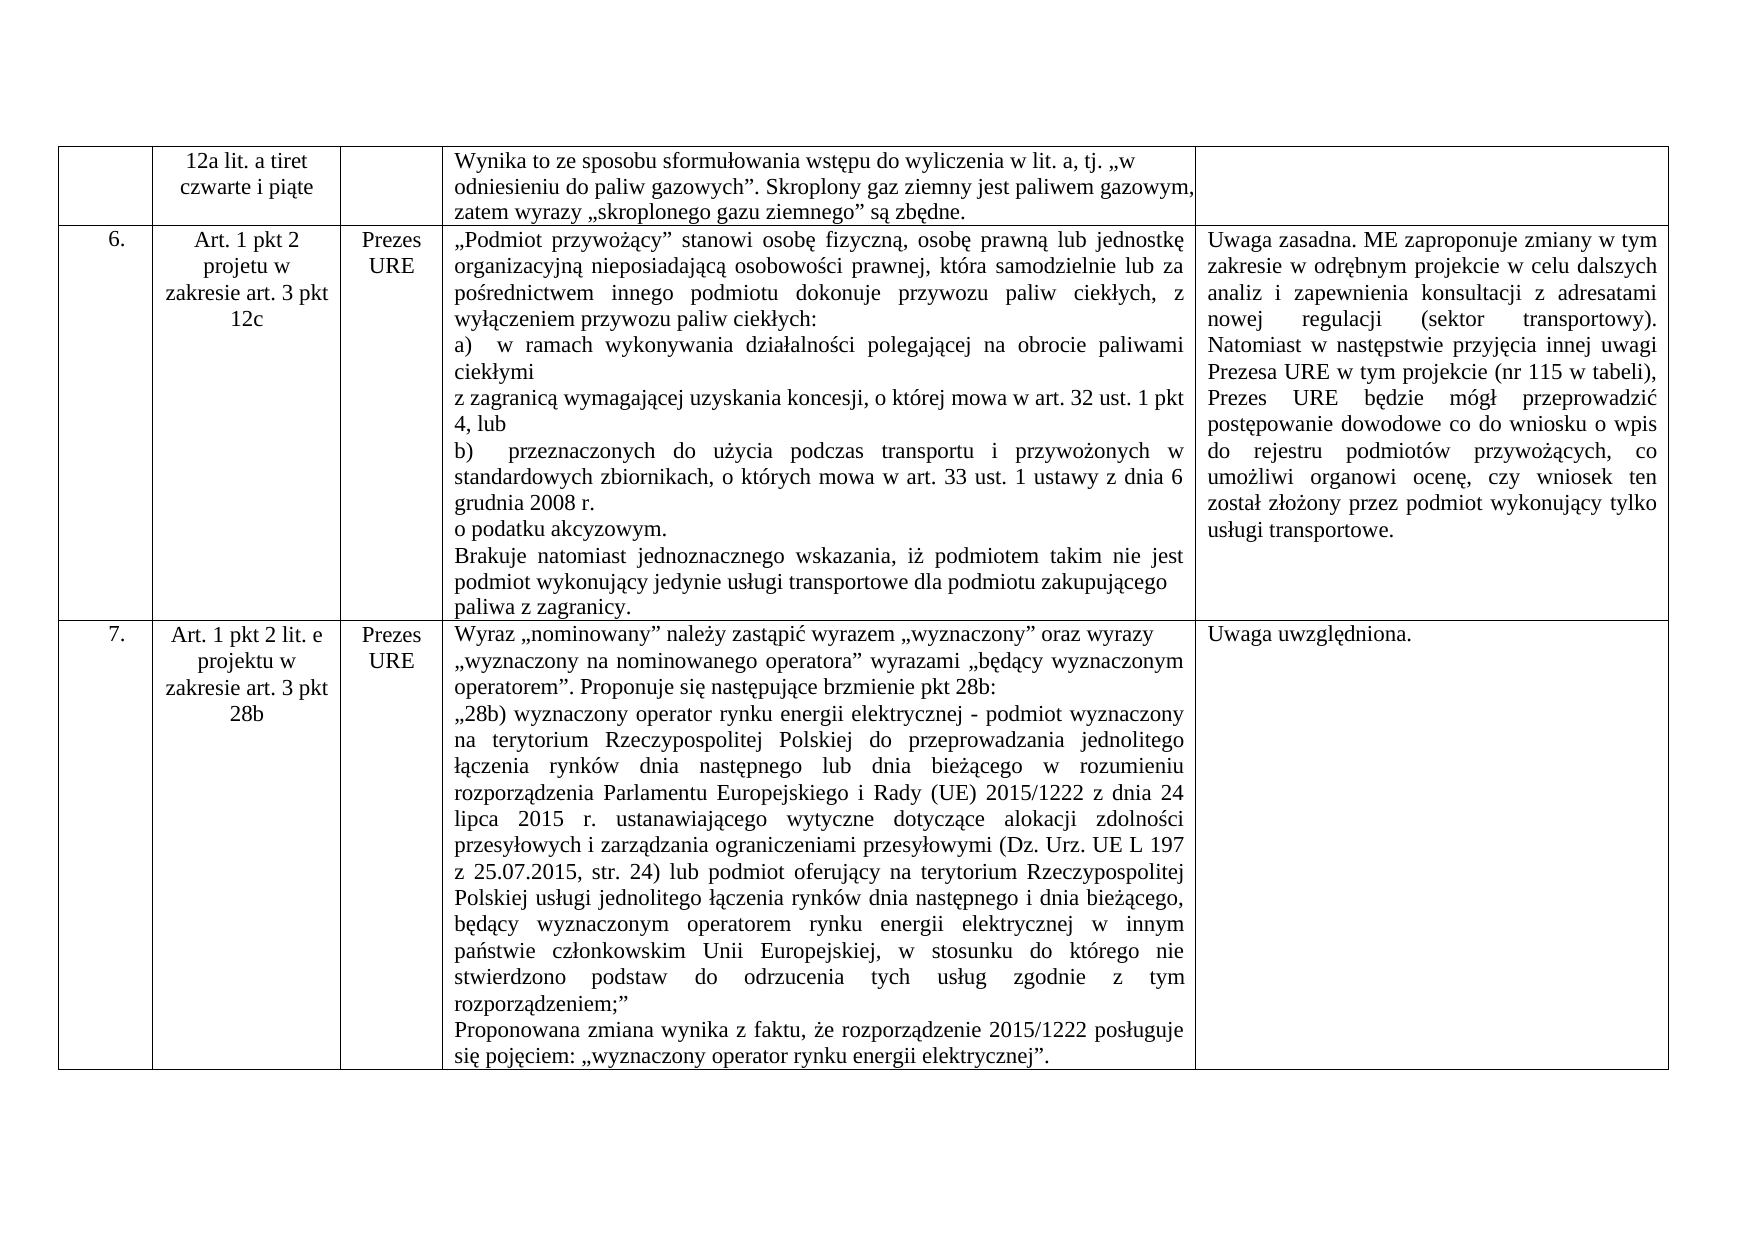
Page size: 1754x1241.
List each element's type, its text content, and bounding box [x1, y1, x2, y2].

table_cell 6. [59, 226, 152, 620]
table_cell Uwaga zasadna. ME zaproponuje zmiany w tym zakresie w odrębnym projekcie w celu dalszych analiz i zapewnienia konsultacji z adresatami nowej regulacji (sektor transportowy). Natomiast w następstwie przyjęcia innej uwagi Prezesa URE w tym projekcie (nr 115 w tabeli), Prezes URE będzie mógł przeprowadzić postępowanie dowodowe co do wniosku o wpis do rejestru podmiotów przywożących, co umożliwi organowi ocenę, czy wniosek ten został złożony przez podmiot wykonujący tylko usługi transportowe. [1196, 226, 1668, 620]
table_cell Art. 1 pkt 2 lit. e projektu w zakresie art. 3 pkt 28b [153, 621, 340, 1069]
table_cell 7. [59, 621, 152, 1069]
table_cell Wyraz „nominowany” należy zastąpić wyrazem „wyznaczony” oraz wyrazy „wyznaczony na nominowanego operatora” wyrazami „będący wyznaczonym operatorem”. Proponuje się następujące brzmienie pkt 28b: „28b) wyznaczony operator rynku energii elektrycznej - podmiot wyznaczony na terytorium Rzeczypospolitej Polskiej do przeprowadzania jednolitego łączenia rynków dnia następnego lub dnia bieżącego w rozumieniu rozporządzenia Parlamentu Europejskiego i Rady (UE) 2015/1222 z dnia 24 lipca 2015 r. ustanawiającego wytyczne dotyczące alokacji zdolności przesyłowych i zarządzania ograniczeniami przesyłowymi (Dz. Urz. UE L 197 z 25.07.2015, str. 24) lub podmiot oferujący na terytorium Rzeczypospolitej Polskiej usługi jednolitego łączenia rynków dnia następnego i dnia bieżącego, będący wyznaczonym operatorem rynku energii elektrycznej w innym państwie członkowskim Unii Europejskiej, w stosunku do którego nie stwierdzono podstaw do odrzucenia tych usług zgodnie z tym rozporządzeniem;” Proponowana zmiana wynika z faktu, że rozporządzenie 2015/1222 posługuje się pojęciem: „wyznaczony operator rynku energii elektrycznej”. [443, 621, 1195, 1069]
table_header 12a lit. a tiret czwarte i piąte [153, 147, 340, 225]
table_cell Prezes URE [341, 621, 442, 1069]
table_header [1196, 147, 1668, 225]
table_cell Art. 1 pkt 2 projetu w zakresie art. 3 pkt 12c [153, 226, 340, 620]
table_header Wynika to ze sposobu sformułowania wstępu do wyliczenia w lit. a, tj. „w odniesieniu do paliw gazowych”. Skroplony gaz ziemny jest paliwem gazowym, zatem wyrazy „skroplonego gazu ziemnego” są zbędne. [443, 147, 1195, 225]
table_header [59, 147, 152, 225]
table_cell Uwaga uwzględniona. [1196, 621, 1668, 1069]
table_cell „Podmiot przywożący” stanowi osobę fizyczną, osobę prawną lub jednostkę organizacyjną nieposiadającą osobowości prawnej, która samodzielnie lub za pośrednictwem innego podmiotu dokonuje przywozu paliw ciekłych, z wyłączeniem przywozu paliw ciekłych: w ramach wykonywania działalności polegającej na obrocie paliwami ciekłymi z zagranicą wymagającej uzyskania koncesji, o której mowa w art. 32 ust. 1 pkt 4, lub przeznaczonych do użycia podczas transportu i przywożonych w standardowych zbiornikach, o których mowa w art. 33 ust. 1 ustawy z dnia 6 grudnia 2008 r. o podatku akcyzowym. Brakuje natomiast jednoznacznego wskazania, iż podmiotem takim nie jest podmiot wykonujący jedynie usługi transportowe dla podmiotu zakupującego paliwa z zagranicy. [443, 226, 1195, 620]
table_cell Prezes URE [341, 226, 442, 620]
table_header [341, 147, 442, 225]
